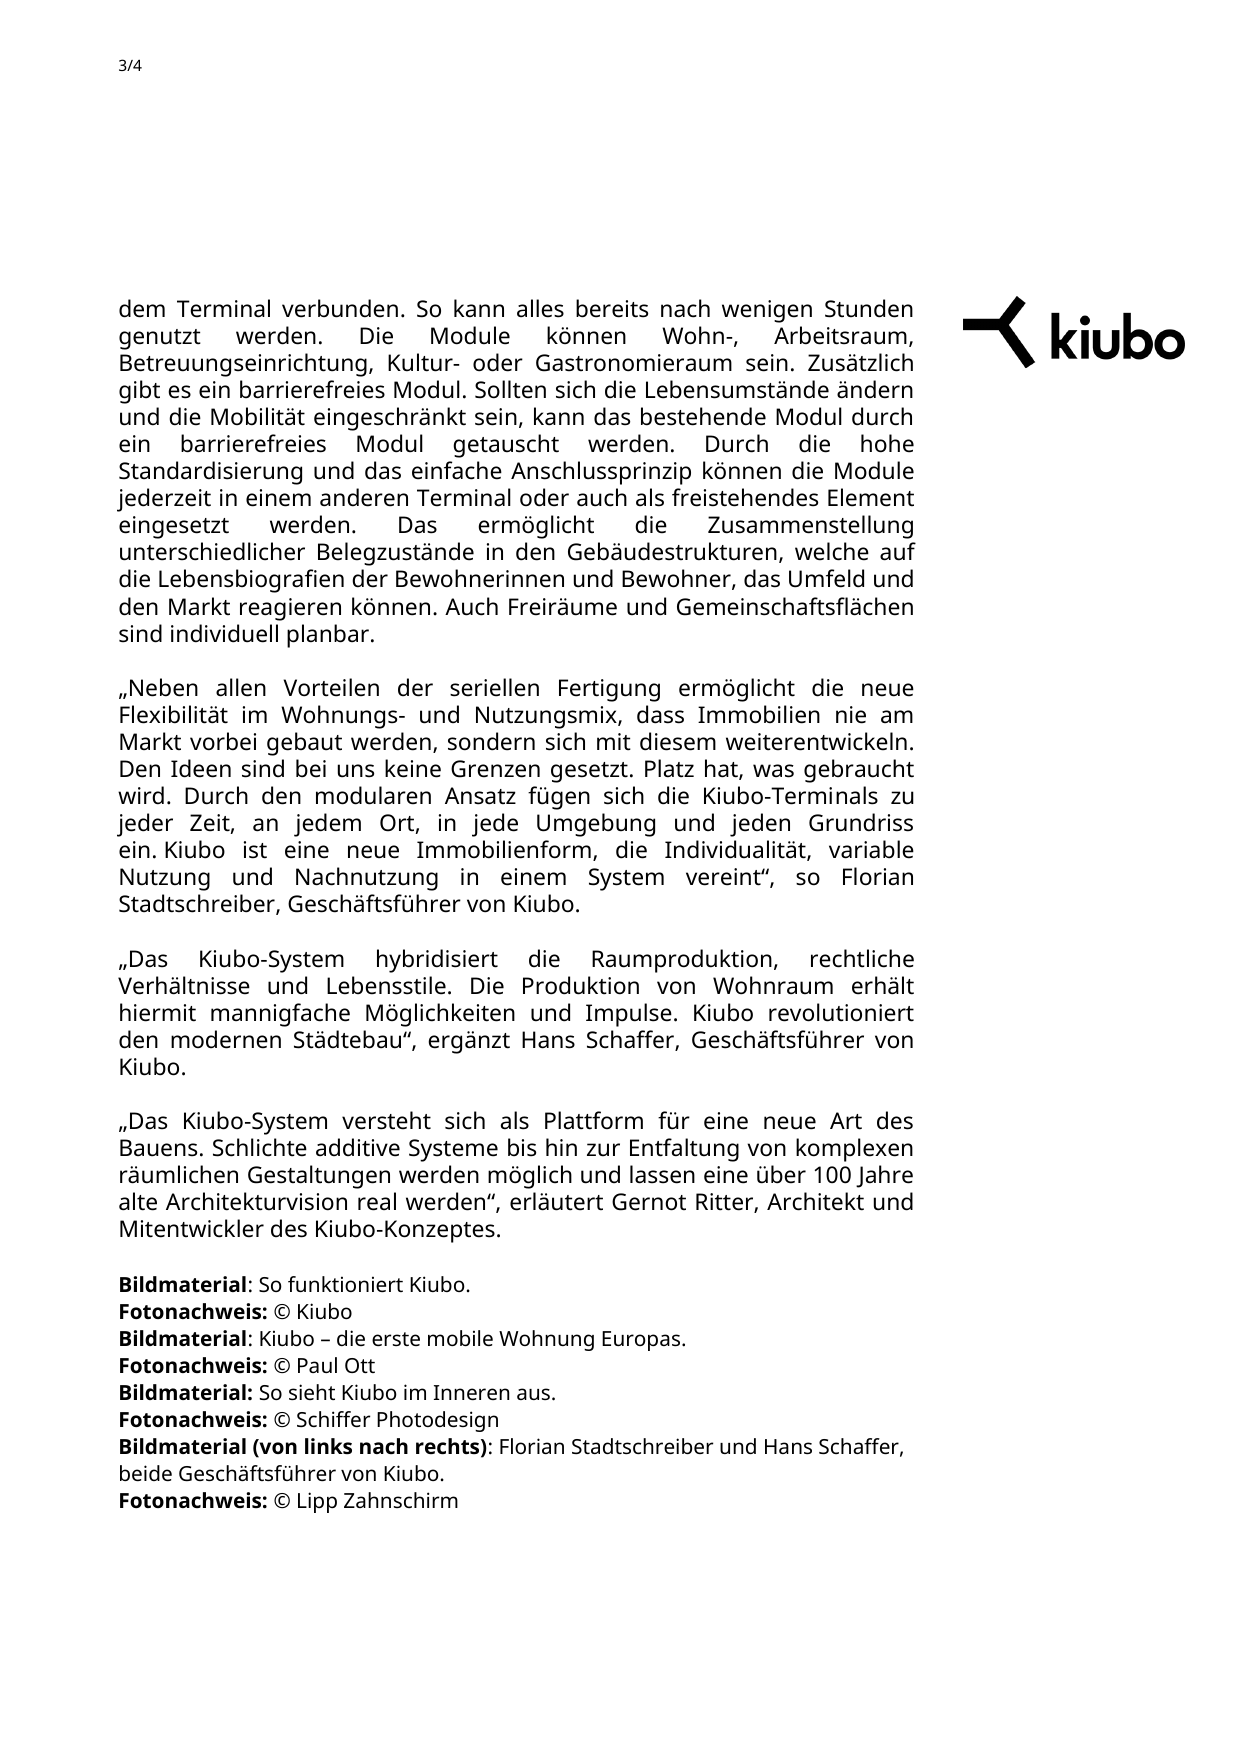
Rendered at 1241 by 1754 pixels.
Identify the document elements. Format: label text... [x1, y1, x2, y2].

text „Das Kiubo-System hybridisiert die Raumproduktion, rechtliche Verhältnisse und Lebensstile. Die Produktion von Wohnraum erhält hiermit mannigfache Möglichkeiten und Impulse. Kiubo revolutioniert den modernen Städtebau“, ergänzt Hans Schaffer, Geschäftsführer von Kiubo. [118, 945, 915, 1081]
text Fotonachweis: © Schiffer Photodesign [118, 1406, 915, 1433]
text „Neben allen Vorteilen der seriellen Fertigung ermöglicht die neue Flexibilität im Wohnungs- und Nutzungsmix, dass Immobilien nie am Markt vorbei gebaut werden, sondern sich mit diesem weiterentwickeln. Den Ideen sind bei uns keine Grenzen gesetzt. Platz hat, was gebraucht wird. Durch den modularen Ansatz fügen sich die Kiubo-Terminals zu jeder Zeit, an jedem Ort, in jede Umgebung und jeden Grundriss ein. Kiubo ist eine neue Immobilienform, die Individualität, variable Nutzung und Nachnutzung in einem System vereint“, so Florian Stadtschreiber, Geschäftsführer von Kiubo. [118, 674, 915, 918]
picture [962, 295, 1186, 369]
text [118, 295, 915, 647]
text „Das Kiubo-System versteht sich als Plattform für eine neue Art des Bauens. Schlichte additive Systeme bis hin zur Entfaltung von komplexen räumlichen Gestaltungen werden möglich und lassen eine über 100 Jahre alte Architekturvision real werden“, erläutert Gernot Ritter, Architekt und Mitentwickler des Kiubo-Konzeptes. [118, 1108, 915, 1243]
text Bildmaterial: So sieht Kiubo im Inneren aus. [118, 1379, 915, 1406]
text Bildmaterial: Kiubo – die erste mobile Wohnung Europas. Fotonachweis: © Paul Ott [118, 1324, 915, 1379]
text Bildmaterial (von links nach rechts): Florian Stadtschreiber und Hans Schaffer, beide Geschäftsführer von Kiubo. Fotonachweis: © Lipp Zahnschirm [118, 1433, 915, 1514]
text Bildmaterial: So funktioniert Kiubo. Fotonachweis: © Kiubo [118, 1270, 915, 1324]
